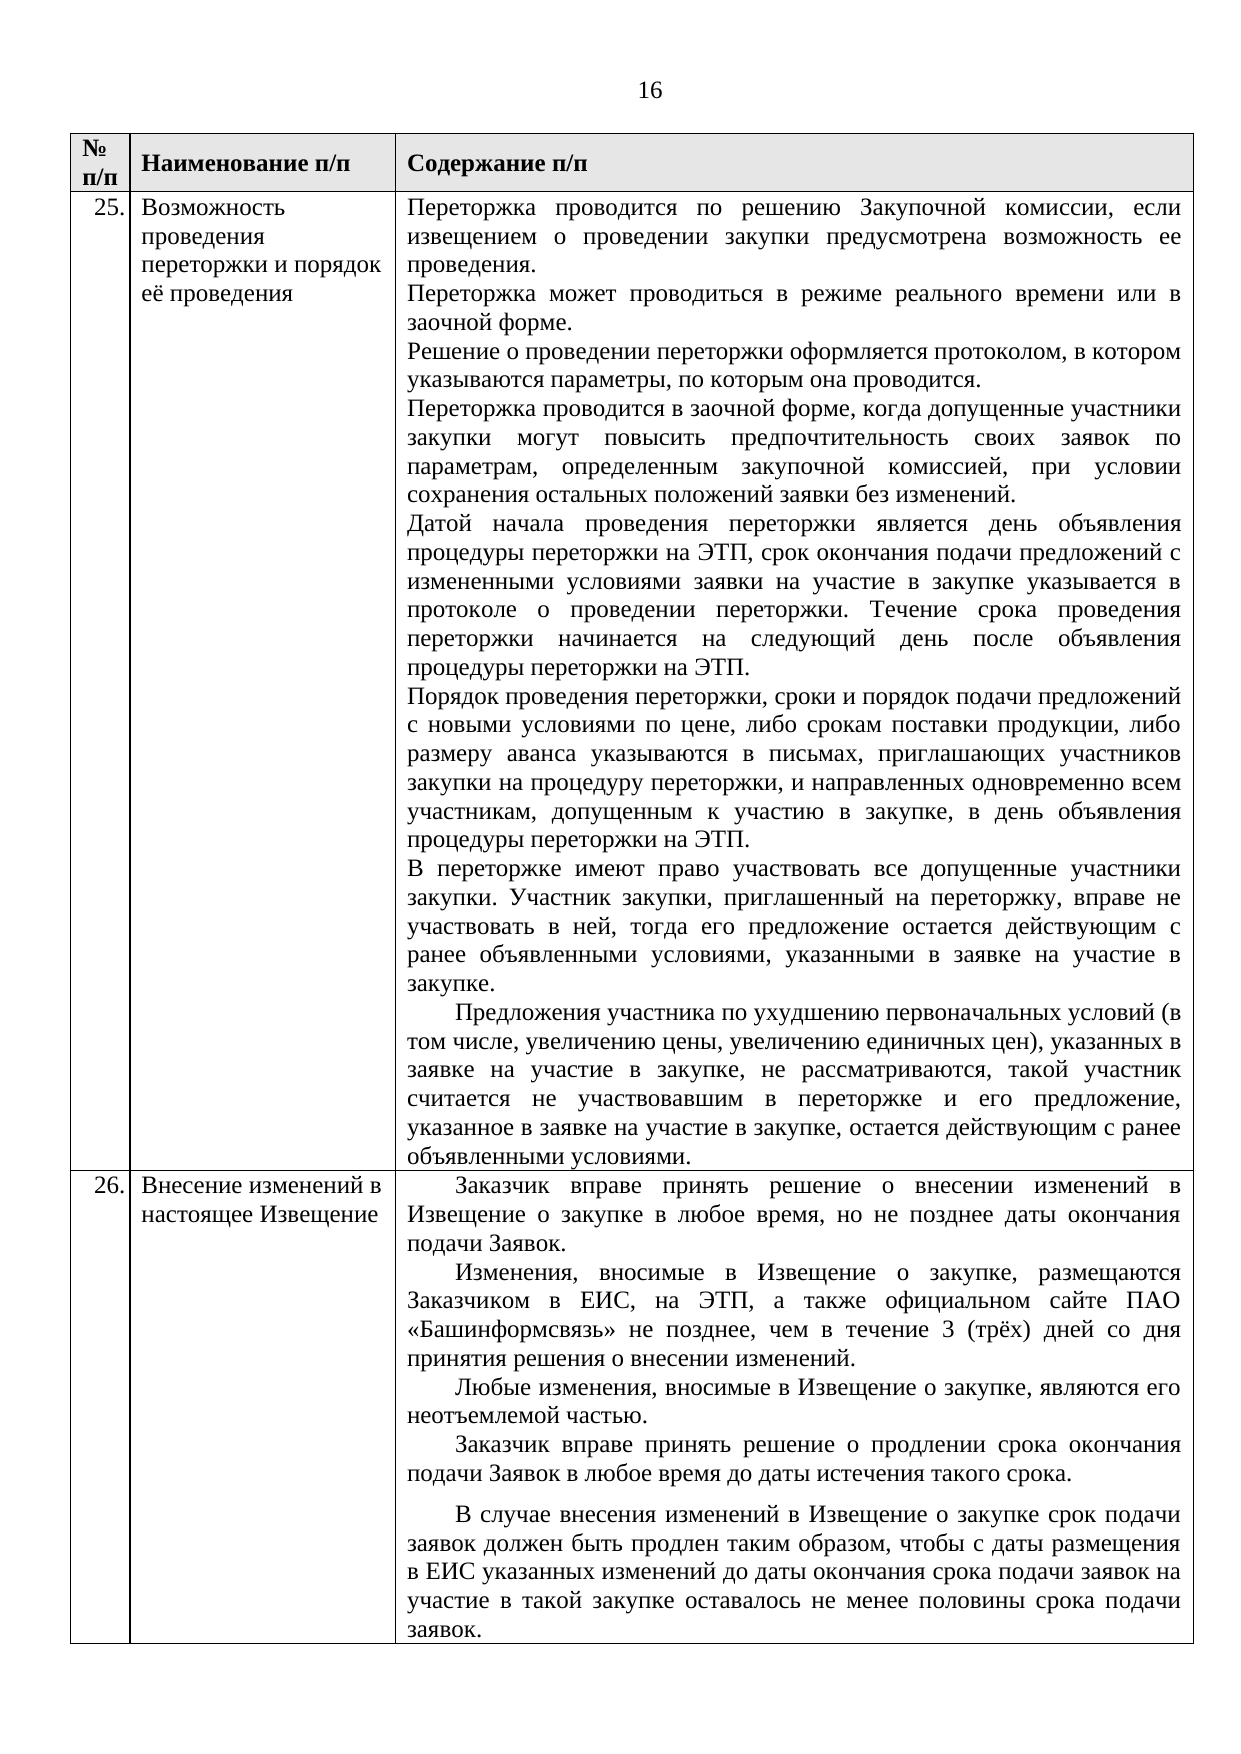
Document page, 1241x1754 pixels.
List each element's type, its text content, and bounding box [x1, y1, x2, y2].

table_header № п/п [71, 134, 129, 191]
table_header Содержание п/п [396, 134, 1193, 191]
table_cell Внесение изменений в настоящее Извещение [131, 1171, 395, 1643]
table_cell Заказчик вправе принять решение о внесении изменений в Извещение о закупке в любое время, но не позднее даты окончания подачи Заявок. Изменения, вносимые в Извещение о закупке, размещаются Заказчиком в ЕИС, на ЭТП, а также официальном сайте ПАО «Башинформсвязь» не позднее, чем в течение 3 (трёх) дней со дня принятия решения о внесении изменений. Любые изменения, вносимые в Извещение о закупке, являются его неотъемлемой частью. Заказчик вправе принять решение о продлении срока окончания подачи Заявок в любое время до даты истечения такого срока. В случае внесения изменений в Извещение о закупке срок подачи заявок должен быть продлен таким образом, чтобы с даты размещения в ЕИС указанных изменений до даты окончания срока подачи заявок на участие в такой закупке оставалось не менее половины срока подачи заявок. [396, 1171, 1193, 1643]
table_cell Возможность проведения переторжки и порядок её проведения [131, 192, 395, 1169]
table_cell Переторжка проводится по решению Закупочной комиссии, если извещением о проведении закупки предусмотрена возможность ее проведения. Переторжка может проводиться в режиме реального времени или в заочной форме. Решение о проведении переторжки оформляется протоколом, в котором указываются параметры, по которым она проводится. Переторжка проводится в заочной форме, когда допущенные участники закупки могут повысить предпочтительность своих заявок по параметрам, определенным закупочной комиссией, при условии сохранения остальных положений заявки без изменений. Датой начала проведения переторжки является день объявления процедуры переторжки на ЭТП, срок окончания подачи предложений с измененными условиями заявки на участие в закупке указывается в протоколе о проведении переторжки. Течение срока проведения переторжки начинается на следующий день после объявления процедуры переторжки на ЭТП. Порядок проведения переторжки, сроки и порядок подачи предложений с новыми условиями по цене, либо срокам поставки продукции, либо размеру аванса указываются в письмах, приглашающих участников закупки на процедуру переторжки, и направленных одновременно всем участникам, допущенным к участию в закупке, в день объявления процедуры переторжки на ЭТП. В переторжке имеют право участвовать все допущенные участники закупки. Участник закупки, приглашенный на переторжку, вправе не участвовать в ней, тогда его предложение остается действующим с ранее объявленными условиями, указанными в заявке на участие в закупке. Предложения участника по ухудшению первоначальных условий (в том числе, увеличению цены, увеличению единичных цен), указанных в заявке на участие в закупке, не рассматриваются, такой участник считается не участвовавшим в переторжке и его предложение, указанное в заявке на участие в закупке, остается действующим с ранее объявленными условиями. [396, 192, 1193, 1169]
table_header Наименование п/п [131, 134, 395, 191]
table_cell [71, 1171, 129, 1643]
table_cell [71, 192, 129, 1169]
